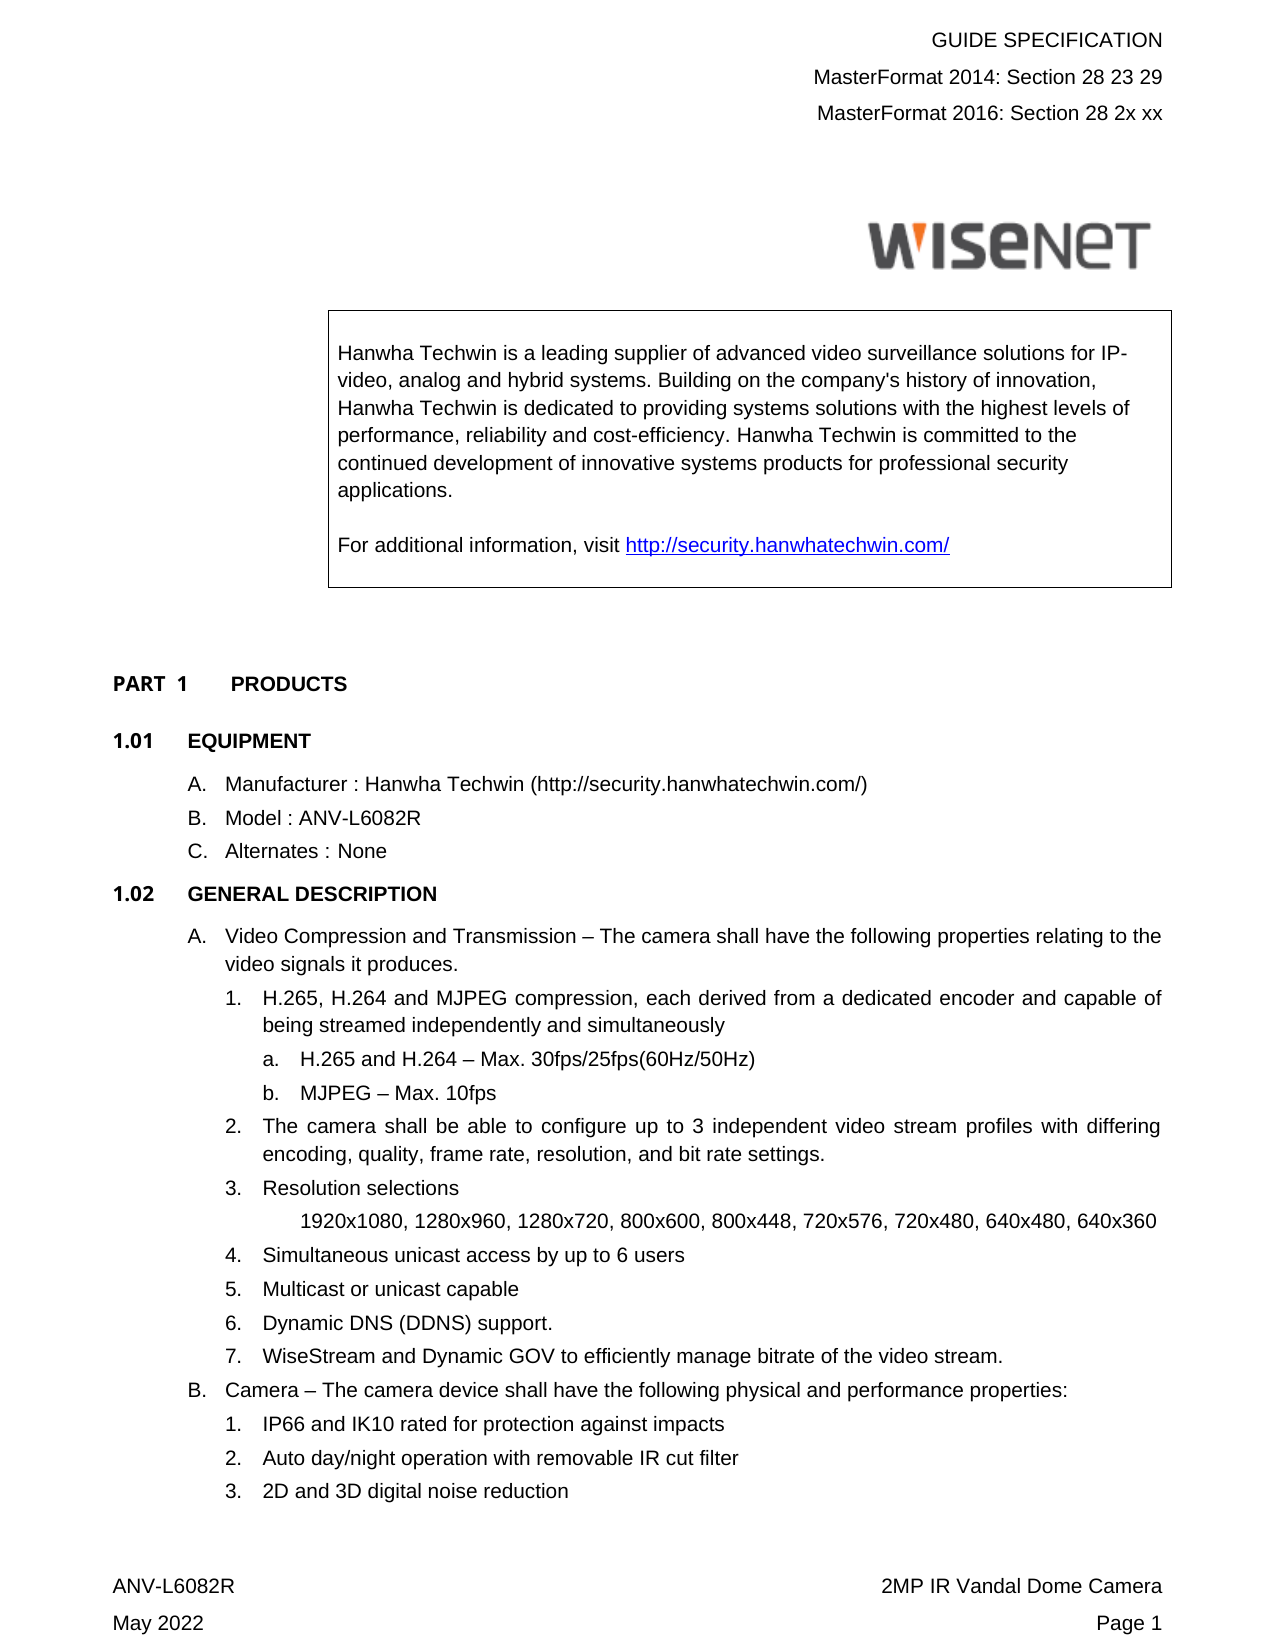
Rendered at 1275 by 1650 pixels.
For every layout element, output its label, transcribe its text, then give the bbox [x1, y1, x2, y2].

list GENERAL DESCRIPTION [112, 879, 1163, 908]
list Alternates : None [187, 839, 1163, 863]
picture [859, 206, 1163, 285]
list Multicast or unicast capable [225, 1277, 1163, 1301]
list PRODUCTS [112, 669, 1163, 697]
list Dynamic DNS (DDNS) support. [225, 1311, 1163, 1334]
list EQUIPMENT [112, 727, 1163, 755]
list Simultaneous unicast access by up to 6 users [225, 1243, 1163, 1267]
list Manufacturer : Hanwha Techwin (http://security.hanwhatechwin.com/) [187, 772, 1163, 796]
list H.265, H.264 and MJPEG compression, each derived from a dedicated encoder and capable of being streamed independently and simultaneously [225, 986, 1163, 1037]
list Model : ANV-L6082R [187, 806, 1163, 829]
text 1920x1080, 1280x960, 1280x720, 800x600, 800x448, 720x576, 720x480, 640x480, 640x360 [300, 1209, 1163, 1233]
list 2D and 3D digital noise reduction [225, 1479, 1163, 1503]
list MJPEG – Max. 10fps [262, 1081, 1163, 1104]
list Camera – The camera device shall have the following physical and performance properties: [187, 1378, 1163, 1402]
list IP66 and IK10 rated for protection against impacts [225, 1412, 1163, 1436]
list Auto day/night operation with removable IR cut filter [225, 1446, 1163, 1469]
list Video Compression and Transmission – The camera shall have the following properties relating to the video signals it produces. [187, 924, 1163, 976]
list H.265 and H.264 – Max. 30fps/25fps(60Hz/50Hz) [262, 1047, 1163, 1071]
list WiseStream and Dynamic GOV to efficiently manage bitrate of the video stream. [225, 1344, 1163, 1368]
list The camera shall be able to configure up to 3 independent video stream profiles with differing encoding, quality, frame rate, resolution, and bit rate settings. [225, 1114, 1163, 1166]
text For additional information, visit http://security.hanwhatechwin.com/ [329, 530, 1171, 557]
text Hanwha Techwin is a leading supplier of advanced video surveillance solutions for IP-video, analog and hybrid systems. Building on the company's history of innovation, Hanwha Techwin is dedicated to providing systems solutions with the highest levels of performance, reliability and cost-efficiency. Hanwha Techwin is committed to the continued development of innovative systems products for professional security applications. [329, 338, 1171, 502]
list Resolution selections [225, 1176, 1163, 1199]
